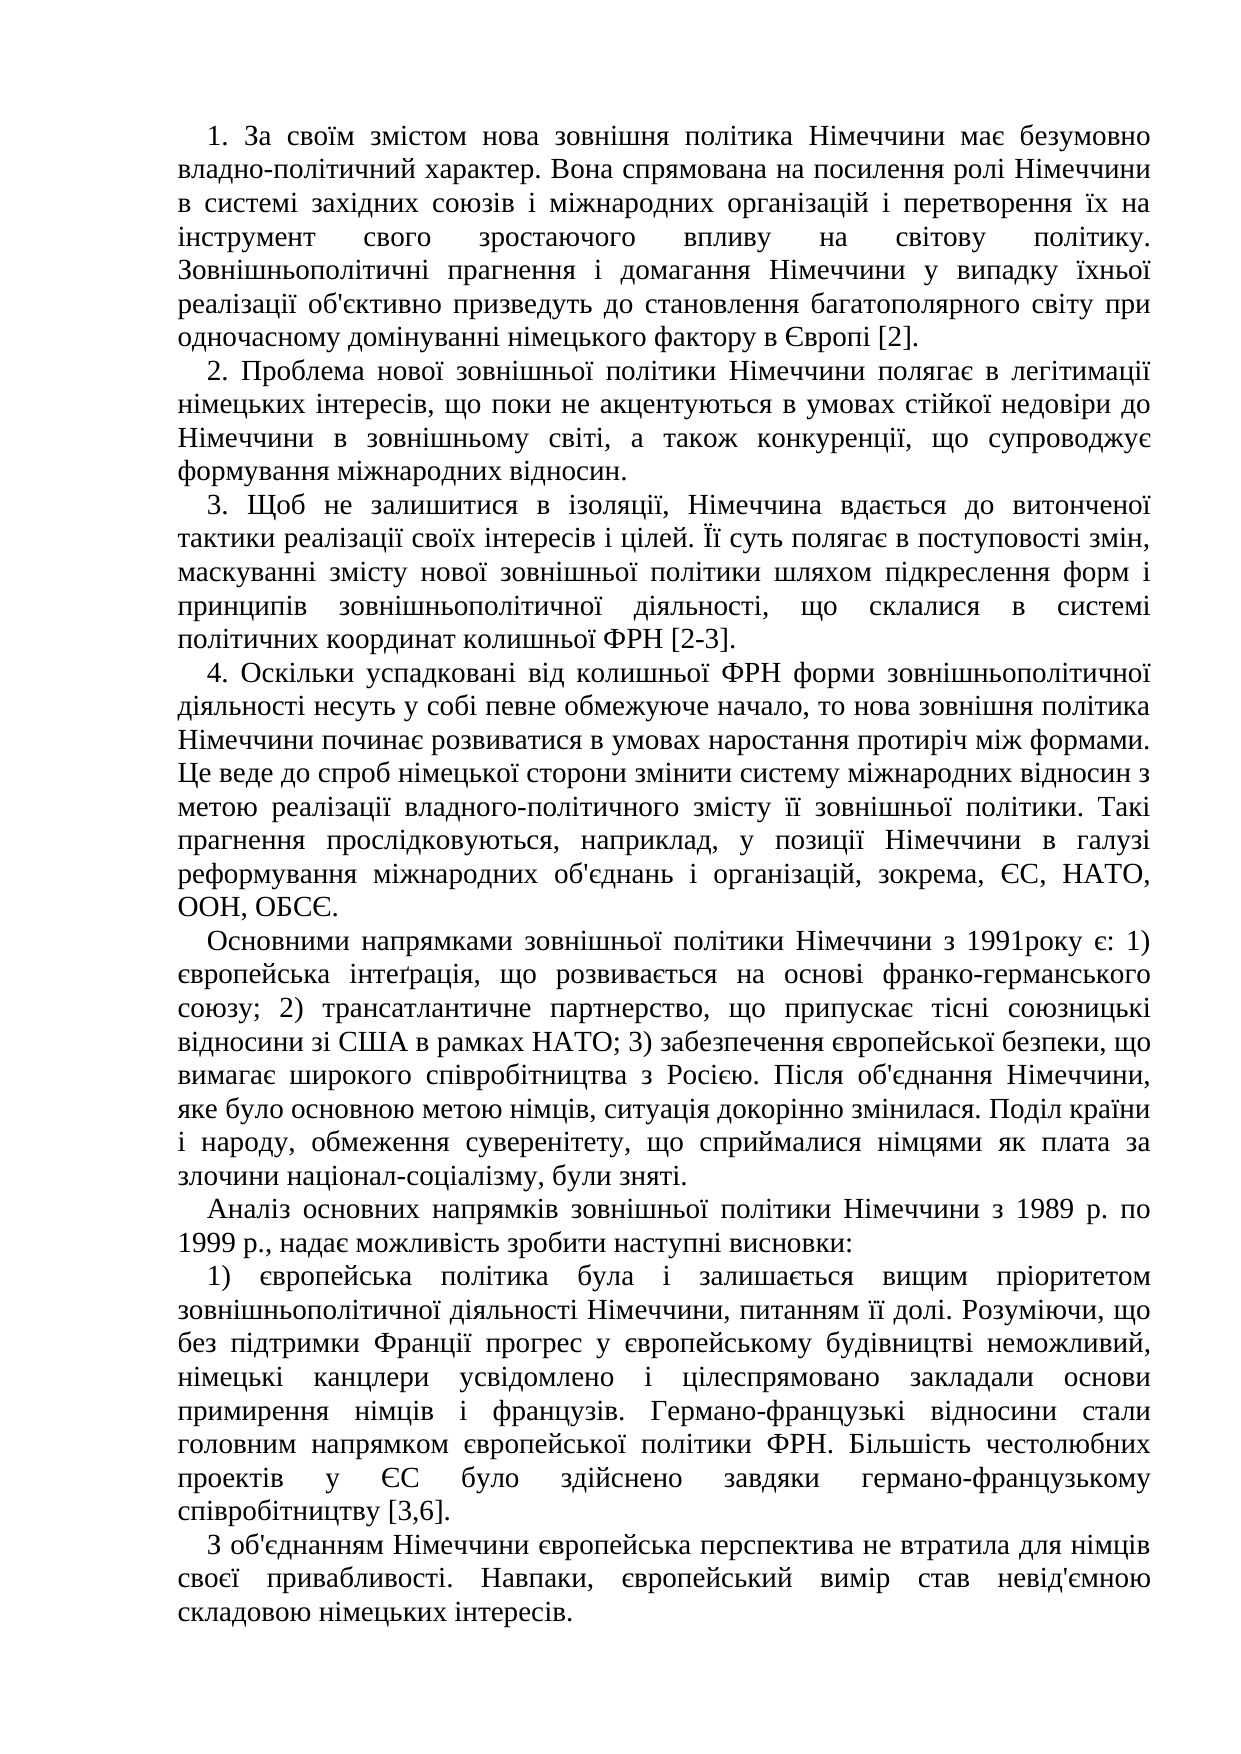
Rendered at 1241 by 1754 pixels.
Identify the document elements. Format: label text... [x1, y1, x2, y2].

text 2. Проблема нової зовнішньої політики Німеччини полягає в легітимації німецьких інтересів, що поки не акцентуються в умовах стійкої недовіри до Німеччини в зовнішньому світі, а також конкуренції, що супроводжує формування міжнародних відносин. [177, 353, 1152, 487]
text Основними напрямками зовнішньої політики Німеччини з 1991року є: 1) європейська інтеґрація, що розвивається на основі франко-германського союзу; 2) трансатлантичне партнерство, що припускає тісні союзницькі відносини зі США в рамках НАТО; 3) забезпечення європейської безпеки, що вимагає широкого співробітництва з Росією. Після об'єднання Німеччини, яке було основною метою німців, ситуація докорінно змінилася. Поділ країни і народу, обмеження суверенітету, що сприймалися німцями як плата за злочини націонал-соціалізму, були зняті. [177, 923, 1152, 1191]
text Аналіз основних напрямків зовнішньої політики Німеччини з 1989 р. по 1999 р., надає можливість зробити наступні висновки: [177, 1191, 1152, 1258]
text 1. За своїм змістом нова зовнішня політика Німеччини має безумовно владно-політичний характер. Вона спрямована на посилення ролі Німеччини в системі західних союзів і міжнародних організацій і перетворення їх на інструмент свого зростаючого впливу на світову політику. Зовнішньополітичні прагнення і домагання Німеччини у випадку їхньої реалізації об'єктивно призведуть до становлення багатополярного світу при одночасному домінуванні німецького фактору в Європі [2]. [177, 118, 1152, 353]
text 3. Щоб не залишитися в ізоляції, Німеччина вдається до витонченої тактики реалізації своїх інтересів і цілей. Її суть полягає в поступовості змін, маскуванні змісту нової зовнішньої політики шляхом підкреслення форм і принципів зовнішньополітичної діяльності, що склалися в системі політичних координат колишньої ФРН [2-3]. [177, 487, 1152, 655]
text 1) європейська політика була і залишається вищим пріоритетом зовнішньополітичної діяльності Німеччини, питанням її долі. Розуміючи, що без підтримки Франції прогрес у європейському будівництві неможливий, німецькі канцлери усвідомлено і цілеспрямовано закладали основи примирення німців і французів. Германо-французькі відносини стали головним напрямком європейської політики ФРН. Більшість честолюбних проектів у ЄС було здійснено завдяки германо-французькому співробітництву [3,6]. [177, 1258, 1152, 1527]
text З об'єднанням Німеччини європейська перспектива не втратила для німців своєї привабливості. Навпаки, європейський вимір став невід'ємною складовою німецьких інтересів. [177, 1527, 1152, 1627]
text 4. Оскільки успадковані від колишньої ФРН форми зовнішньополітичної діяльності несуть у собі певне обмежуюче начало, то нова зовнішня політика Німеччини починає розвиватися в умовах наростання протиріч між формами. Це веде до спроб німецької сторони змінити систему міжнародних відносин з метою реалізації владного-політичного змісту її зовнішньої політики. Такі прагнення прослідковуються, наприклад, у позиції Німеччини в галузі реформування міжнародних об'єднань і організацій, зокрема, ЄС, НАТО, ООН, ОБСЄ. [177, 655, 1152, 923]
